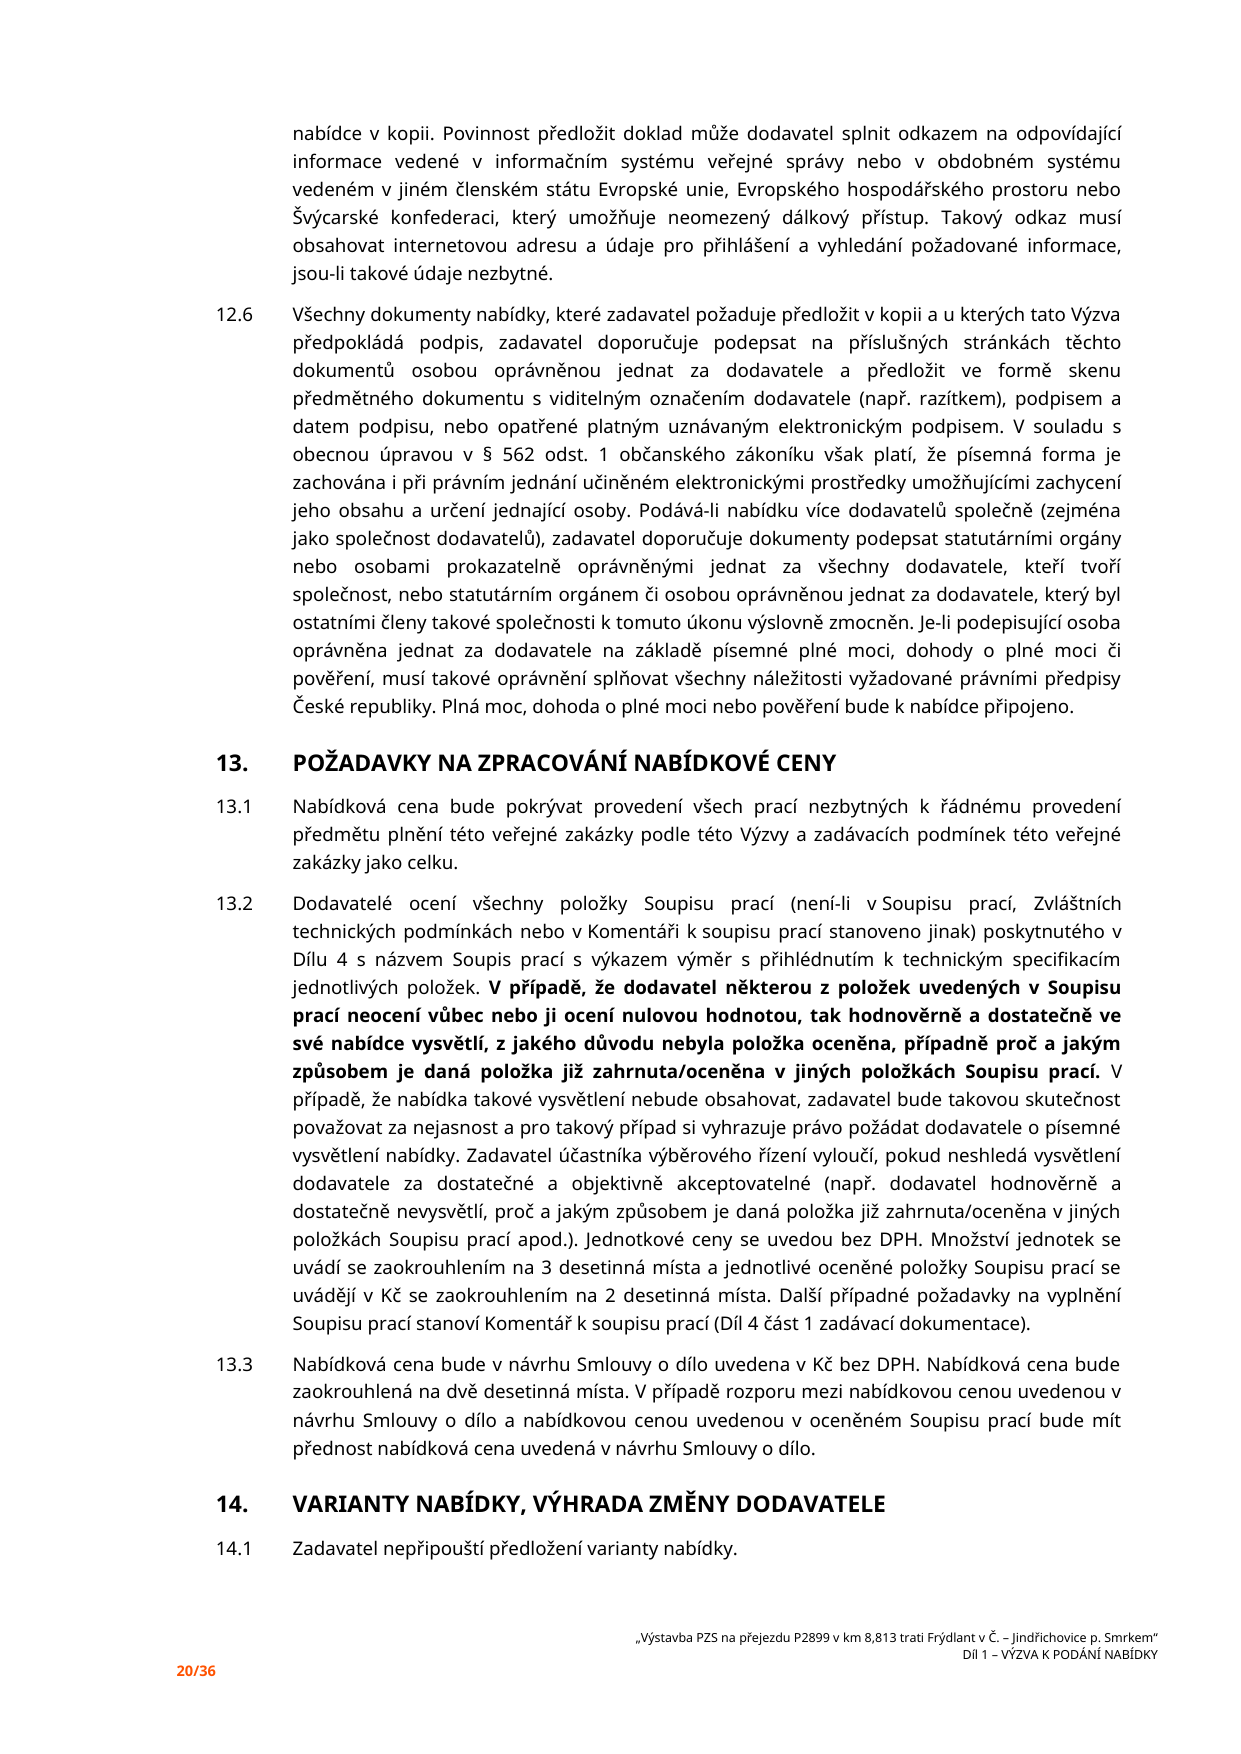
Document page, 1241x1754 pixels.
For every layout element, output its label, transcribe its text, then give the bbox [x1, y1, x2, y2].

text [216, 121, 1122, 286]
text Nabídková cena bude pokrývat provedení všech prací nezbytných k řádnému provedení předmětu plnění této veřejné zakázky podle této Výzvy a zadávacích podmínek této veřejné zakázky jako celku. [216, 793, 1122, 875]
text Všechny dokumenty nabídky, které zadavatel požaduje předložit v kopii a u kterých tato Výzva předpokládá podpis, zadavatel doporučuje podepsat na příslušných stránkách těchto dokumentů osobou oprávněnou jednat za dodavatele a předložit ve formě skenu předmětného dokumentu s viditelným označením dodavatele (např. razítkem), podpisem a datem podpisu, nebo opatřené platným uznávaným elektronickým podpisem. V souladu s obecnou úpravou v § 562 odst. 1 občanského zákoníku však platí, že písemná forma je zachována i při právním jednání učiněném elektronickými prostředky umožňujícími zachycení jeho obsahu a určení jednající osoby. Podává-li nabídku více dodavatelů společně (zejména jako společnost dodavatelů), zadavatel doporučuje dokumenty podepsat statutárními orgány nebo osobami prokazatelně oprávněnými jednat za všechny dodavatele, kteří tvoří společnost, nebo statutárním orgánem či osobou oprávněnou jednat za dodavatele, který byl ostatními členy takové společnosti k tomuto úkonu výslovně zmocněn. Je-li podepisující osoba oprávněna jednat za dodavatele na základě písemné plné moci, dohody o plné moci či pověření, musí takové oprávnění splňovat všechny náležitosti vyžadované právními předpisy České republiky. Plná moc, dohoda o plné moci nebo pověření bude k nabídce připojeno. [216, 301, 1122, 719]
text VARIANTY NABÍDKY, VÝHRADA ZMĚNY DODAVATELE [216, 1488, 1122, 1519]
text POŽADAVKY NA ZPRACOVÁNÍ NABÍDKOVÉ CENY [216, 747, 1122, 778]
text Dodavatelé ocení všechny položky Soupisu prací (není-li v Soupisu prací, Zvláštních technických podmínkách nebo v Komentáři k soupisu prací stanoveno jinak) poskytnutého v Dílu 4 s názvem Soupis prací s výkazem výměr s přihlédnutím k technickým specifikacím jednotlivých položek. V případě, že dodavatel některou z položek uvedených v Soupisu prací neocení vůbec nebo ji ocení nulovou hodnotou, tak hodnověrně a dostatečně ve své nabídce vysvětlí, z jakého důvodu nebyla položka oceněna, případně proč a jakým způsobem je daná položka již zahrnuta/oceněna v jiných položkách Soupisu prací. V případě, že nabídka takové vysvětlení nebude obsahovat, zadavatel bude takovou skutečnost považovat za nejasnost a pro takový případ si vyhrazuje právo požádat dodavatele o písemné vysvětlení nabídky. Zadavatel účastníka výběrového řízení vyloučí, pokud neshledá vysvětlení dodavatele za dostatečné a objektivně akceptovatelné (např. dodavatel hodnověrně a dostatečně nevysvětlí, proč a jakým způsobem je daná položka již zahrnuta/oceněna v jiných položkách Soupisu prací apod.). Jednotkové ceny se uvedou bez DPH. Množství jednotek se uvádí se zaokrouhlením na 3 desetinná místa a jednotlivé oceněné položky Soupisu prací se uvádějí v Kč se zaokrouhlením na 2 desetinná místa. Další případné požadavky na vyplnění Soupisu prací stanoví Komentář k soupisu prací (Díl 4 část 1 zadávací dokumentace). [216, 890, 1122, 1336]
text Nabídková cena bude v návrhu Smlouvy o dílo uvedena v Kč bez DPH. Nabídková cena bude zaokrouhlená na dvě desetinná místa. V případě rozporu mezi nabídkovou cenou uvedenou v návrhu Smlouvy o dílo a nabídkovou cenou uvedenou v oceněném Soupisu prací bude mít přednost nabídková cena uvedená v návrhu Smlouvy o dílo. [216, 1351, 1122, 1460]
text Zadavatel nepřipouští předložení varianty nabídky. [216, 1535, 1122, 1560]
